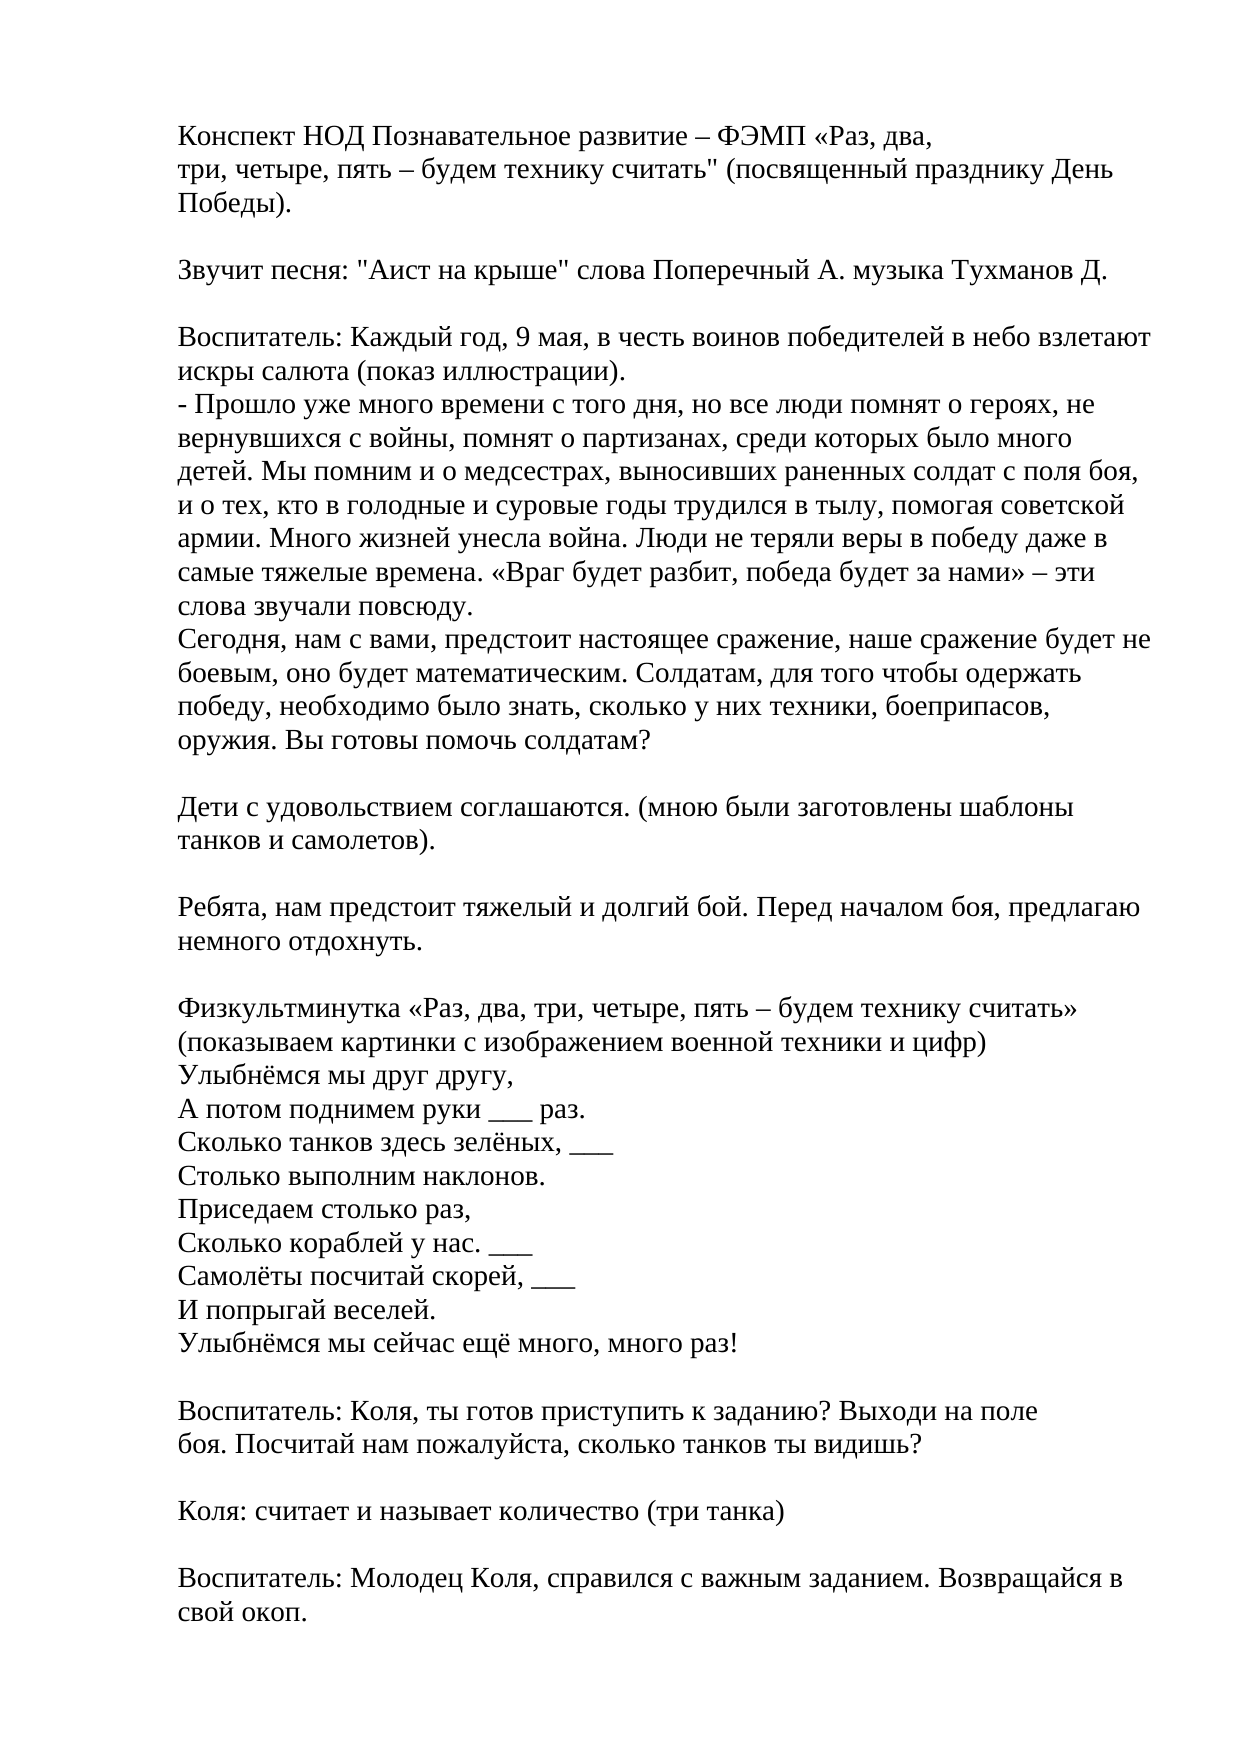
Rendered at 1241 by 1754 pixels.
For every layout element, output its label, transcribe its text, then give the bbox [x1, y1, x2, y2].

text Самолёты посчитай скорей, ___ [177, 1258, 1152, 1292]
text Сколько танков здесь зелёных, ___ [177, 1124, 1152, 1158]
text Воспитатель: Коля, ты готов приступить к заданию? Выходи на поле боя. Посчитай нам пожалуйста, сколько танков ты видишь? [177, 1393, 1152, 1460]
text Дети с удовольствием соглашаются. (мною были заготовлены шаблоны танков и самолетов). [177, 789, 1152, 856]
text Воспитатель: Молодец Коля, справился с важным заданием. Возвращайся в свой окоп. [177, 1560, 1152, 1627]
text Ребята, нам предстоит тяжелый и долгий бой. Перед началом боя, предлагаю немного отдохнуть. [177, 889, 1152, 957]
text Звучит песня: "Аист на крыше" слова Поперечный А. музыка Тухманов Д. [177, 252, 1152, 286]
text Приседаем столько раз, [177, 1191, 1152, 1225]
text Воспитатель: Каждый год, 9 мая, в честь воинов победителей в небо взлетают искры салюта (показ иллюстрации). [177, 319, 1152, 386]
text - Прошло уже много времени с того дня, но все люди помнят о героях, не вернувшихся с войны, помнят о партизанах, среди которых было много детей. Мы помним и о медсестрах, выносивших раненных солдат с поля боя, и о тех, кто в голодные и суровые годы трудился в тылу, помогая советской армии. Много жизней унесла война. Люди не теряли веры в победу даже в самые тяжелые времена. «Враг будет разбит, победа будет за нами» – эти слова звучали повсюду. [177, 386, 1152, 621]
text (показываем картинки с изображением военной техники и цифр) [177, 1024, 1152, 1057]
text Столько выполним наклонов. [177, 1158, 1152, 1191]
text И попрыгай веселей. [177, 1292, 1152, 1326]
text Сегодня, нам с вами, предстоит настоящее сражение, наше сражение будет не боевым, оно будет математическим. Солдатам, для того чтобы одержать победу, необходимо было знать, сколько у них техники, боеприпасов, оружия. Вы готовы помочь солдатам? [177, 621, 1152, 755]
text Физкультминутка «Раз, два, три, четыре, пять – будем технику считать» [177, 990, 1152, 1024]
text Улыбнёмся мы сейчас ещё много, много раз! [177, 1326, 1152, 1359]
text А потом поднимем руки ___ раз. [177, 1091, 1152, 1124]
text Конспект НОД Познавательное развитие – ФЭМП «Раз, два, три, четыре, пять – будем технику считать" (посвященный празднику День Победы). [177, 118, 1152, 219]
text Коля: считает и называет количество (три танка) [177, 1493, 1152, 1527]
text Сколько кораблей у нас. ___ [177, 1225, 1152, 1258]
text Улыбнёмся мы друг другу, [177, 1057, 1152, 1091]
